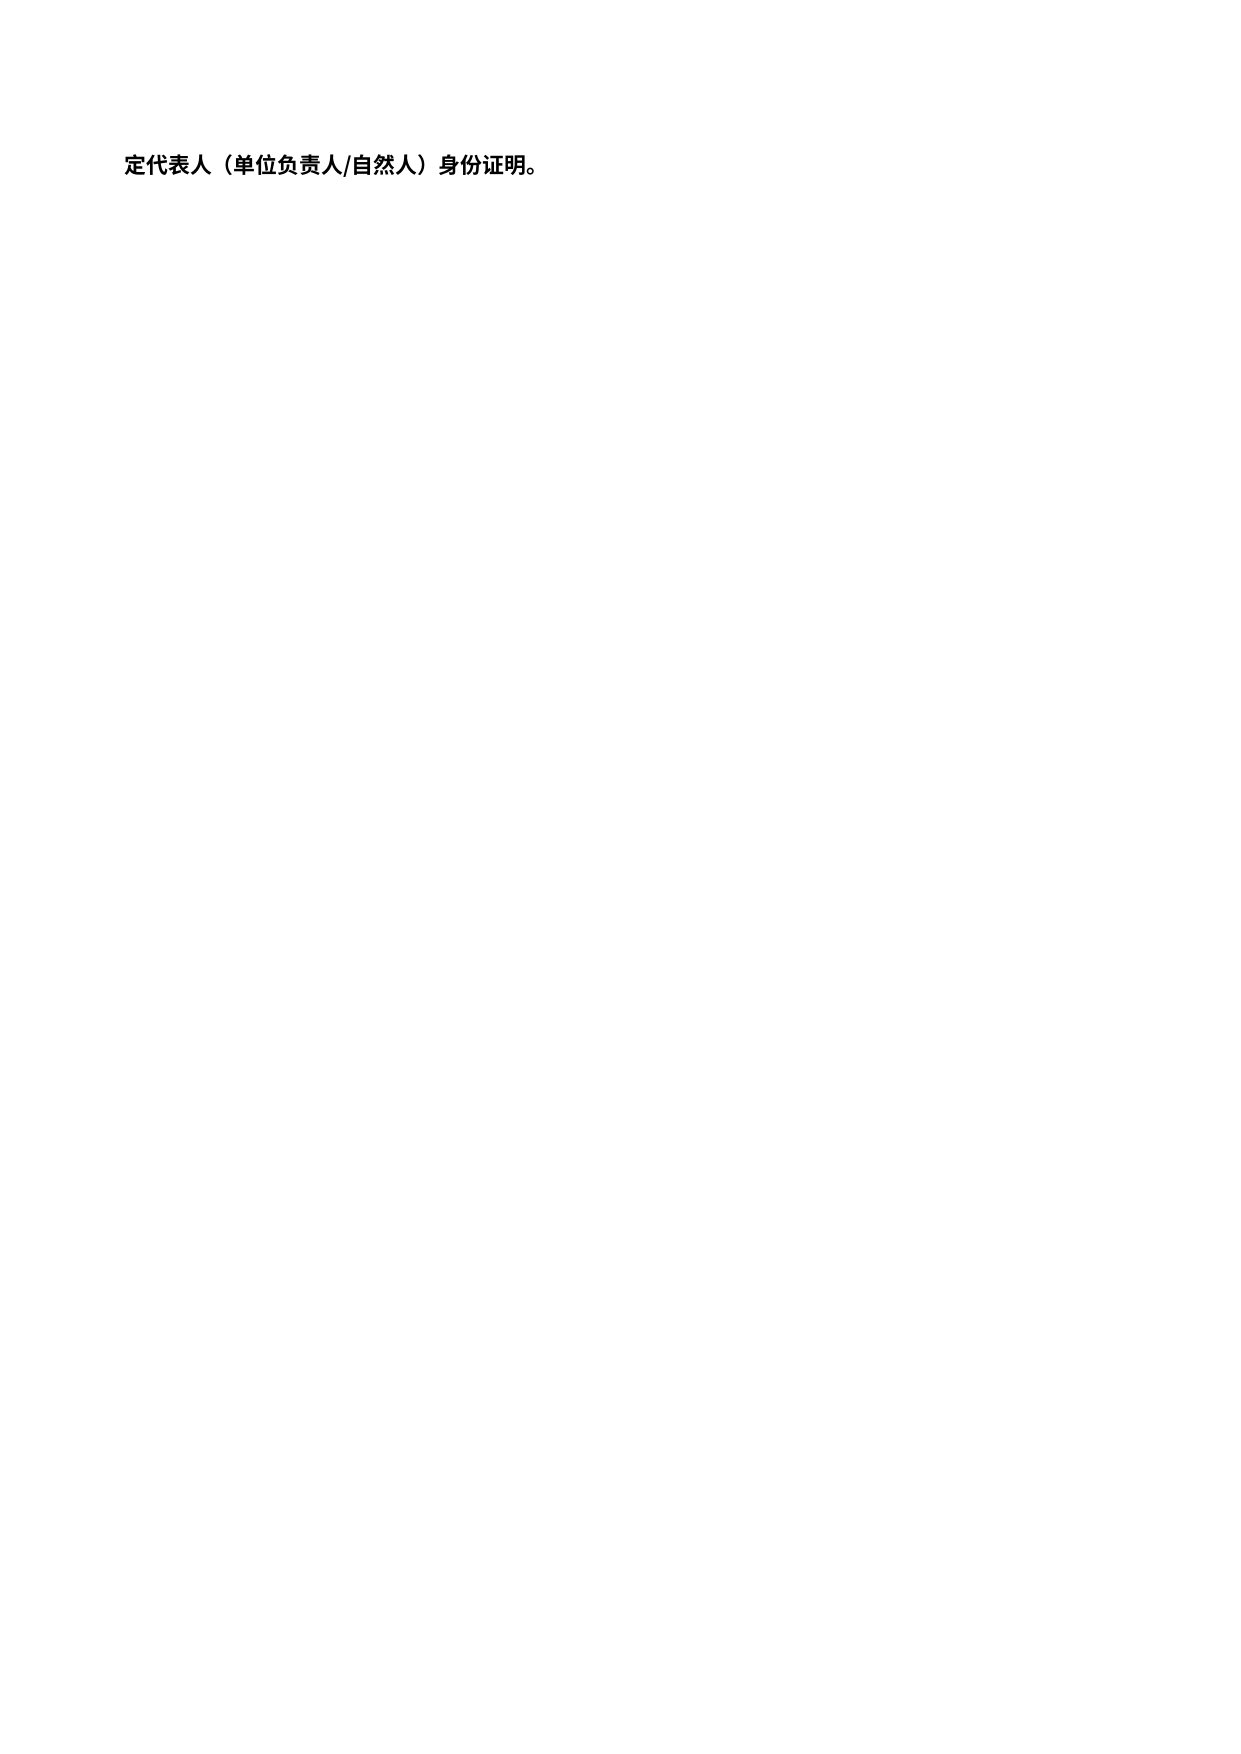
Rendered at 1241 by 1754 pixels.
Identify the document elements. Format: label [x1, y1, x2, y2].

text [124, 148, 1116, 179]
